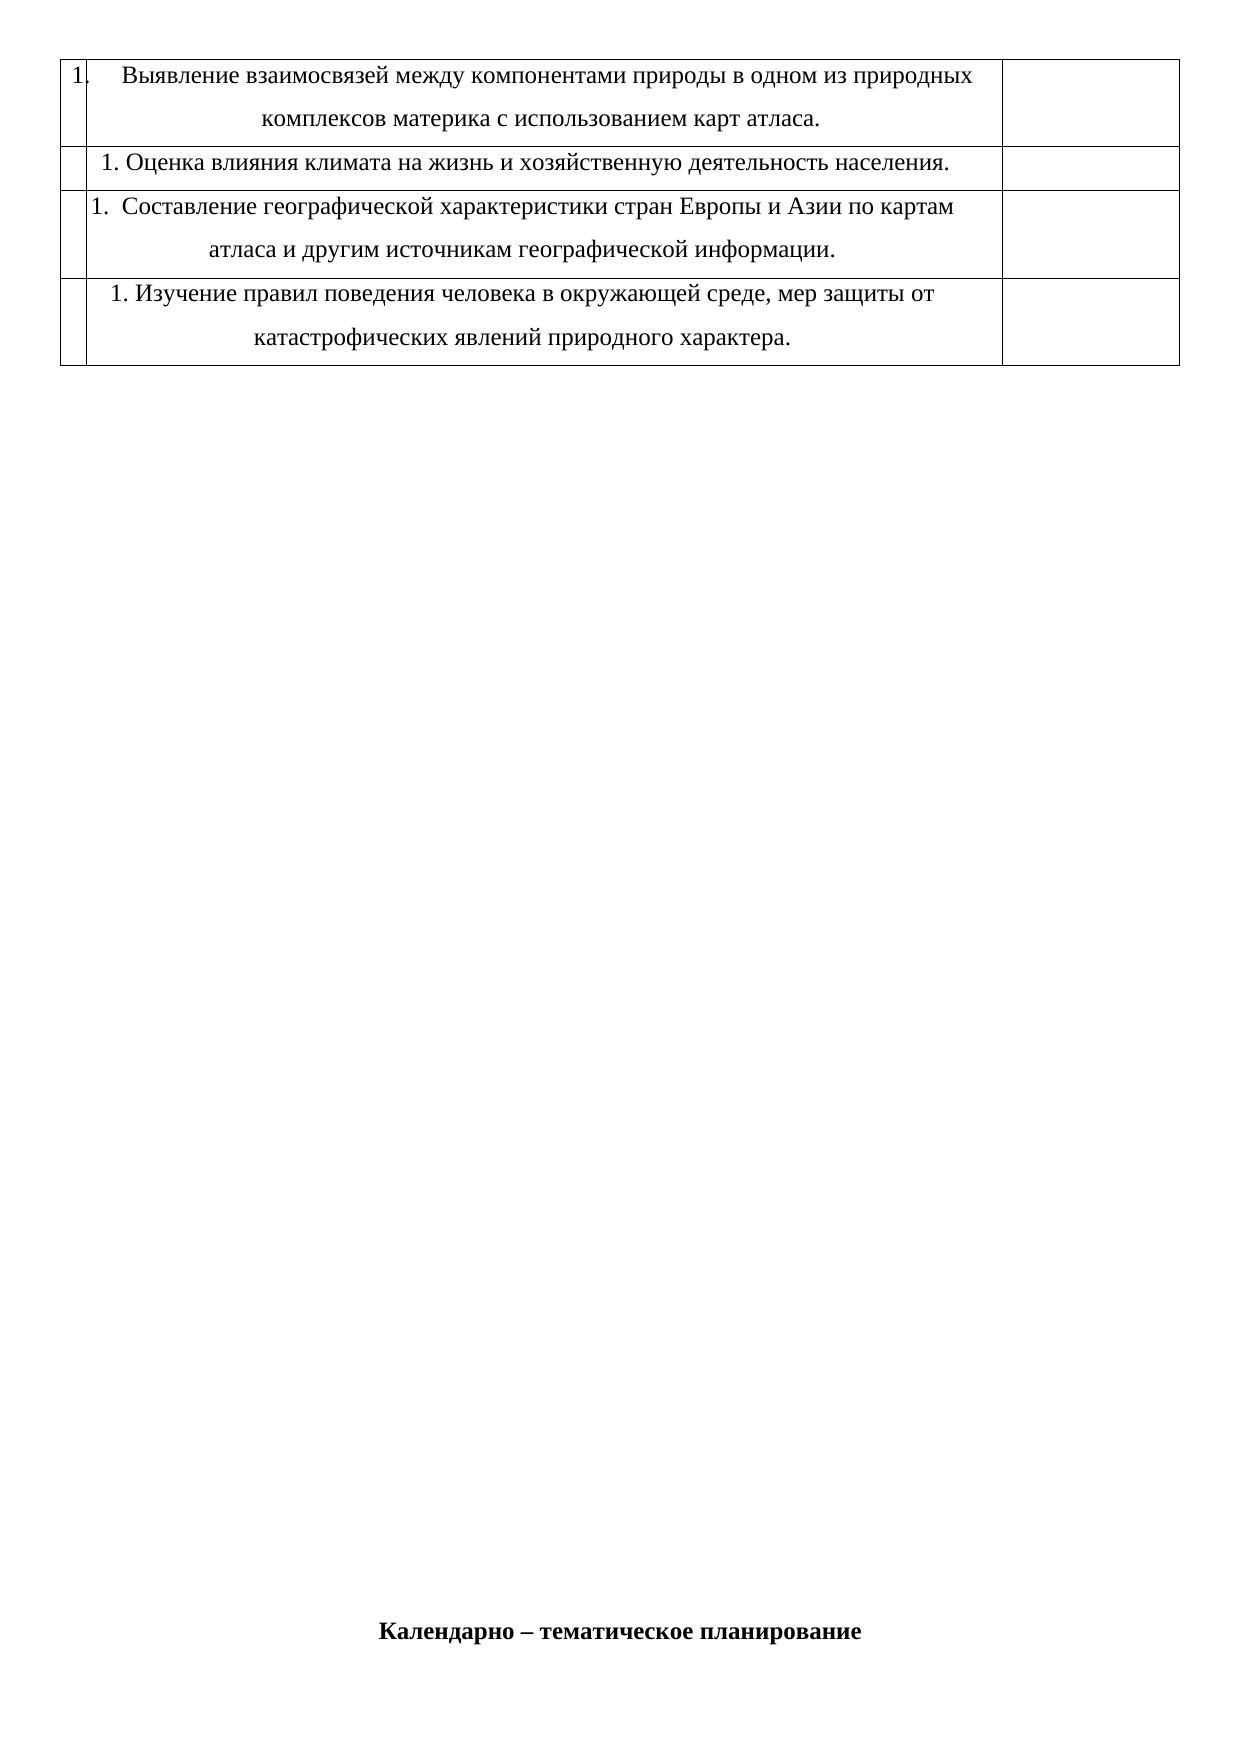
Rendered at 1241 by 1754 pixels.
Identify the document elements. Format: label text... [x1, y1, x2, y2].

table_cell [61, 191, 86, 277]
text Календарно – тематическое планирование [89, 1616, 1152, 1645]
table_cell [1003, 147, 1179, 190]
table_cell [61, 147, 86, 190]
table_cell Выявление взаимосвязей между компонентами природы в одном из природных комплексов материка с использованием карт атласа. [87, 60, 1002, 146]
table_cell 1. Составление географической характеристики стран Европы и Азии по картам атласа и другим источникам географической информации. [87, 191, 1002, 277]
table_cell 1. Оценка влияния климата на жизнь и хозяйственную деятельность населения. [87, 147, 1002, 190]
table_cell [1003, 279, 1179, 365]
table_cell [61, 279, 86, 365]
table_cell 1. Изучение правил поведения человека в окружающей среде, мер защиты от катастрофических явлений природного характера. [87, 279, 1002, 365]
table_cell [61, 60, 86, 146]
table_cell [1003, 191, 1179, 277]
table_cell [1003, 60, 1179, 146]
